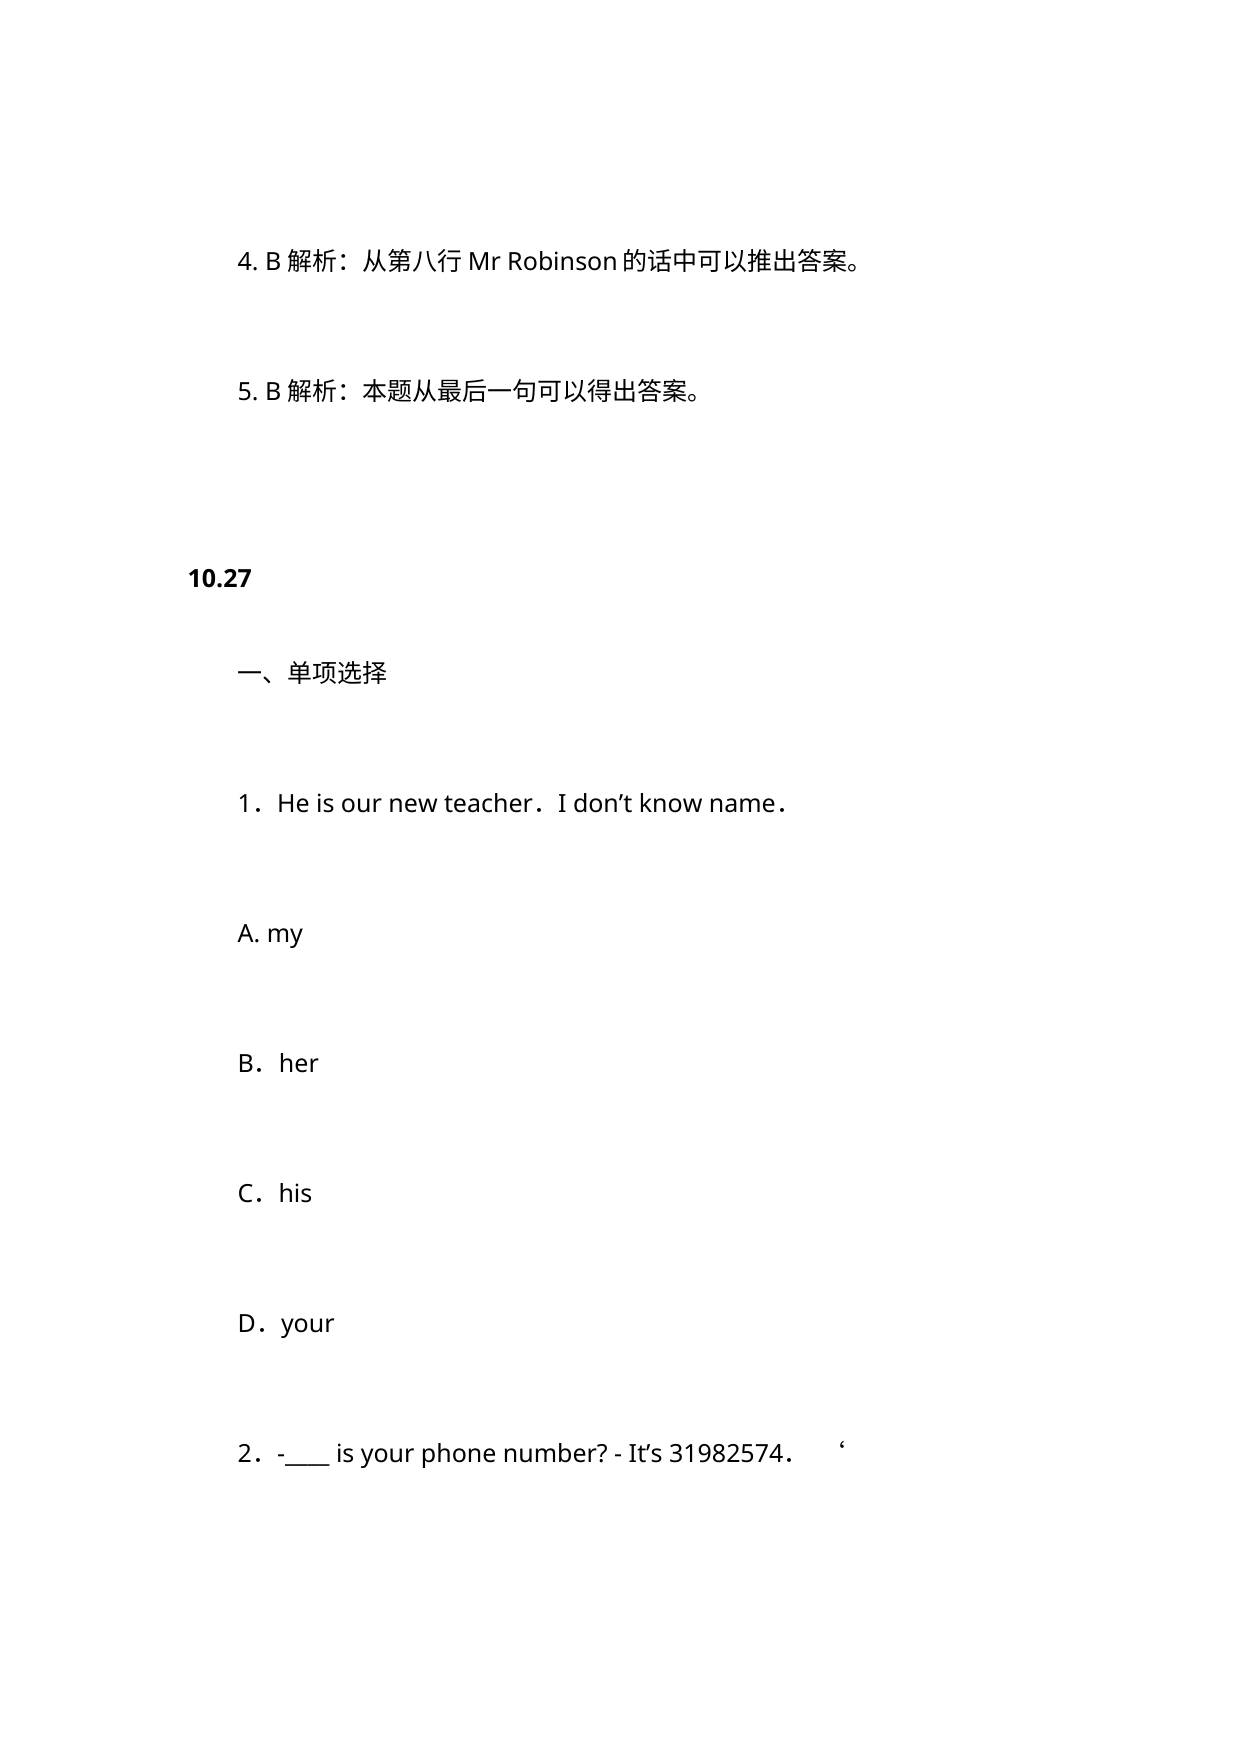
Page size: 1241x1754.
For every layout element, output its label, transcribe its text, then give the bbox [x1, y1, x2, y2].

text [187, 639, 1053, 1484]
text 10.27 [187, 545, 1053, 610]
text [187, 162, 1053, 422]
